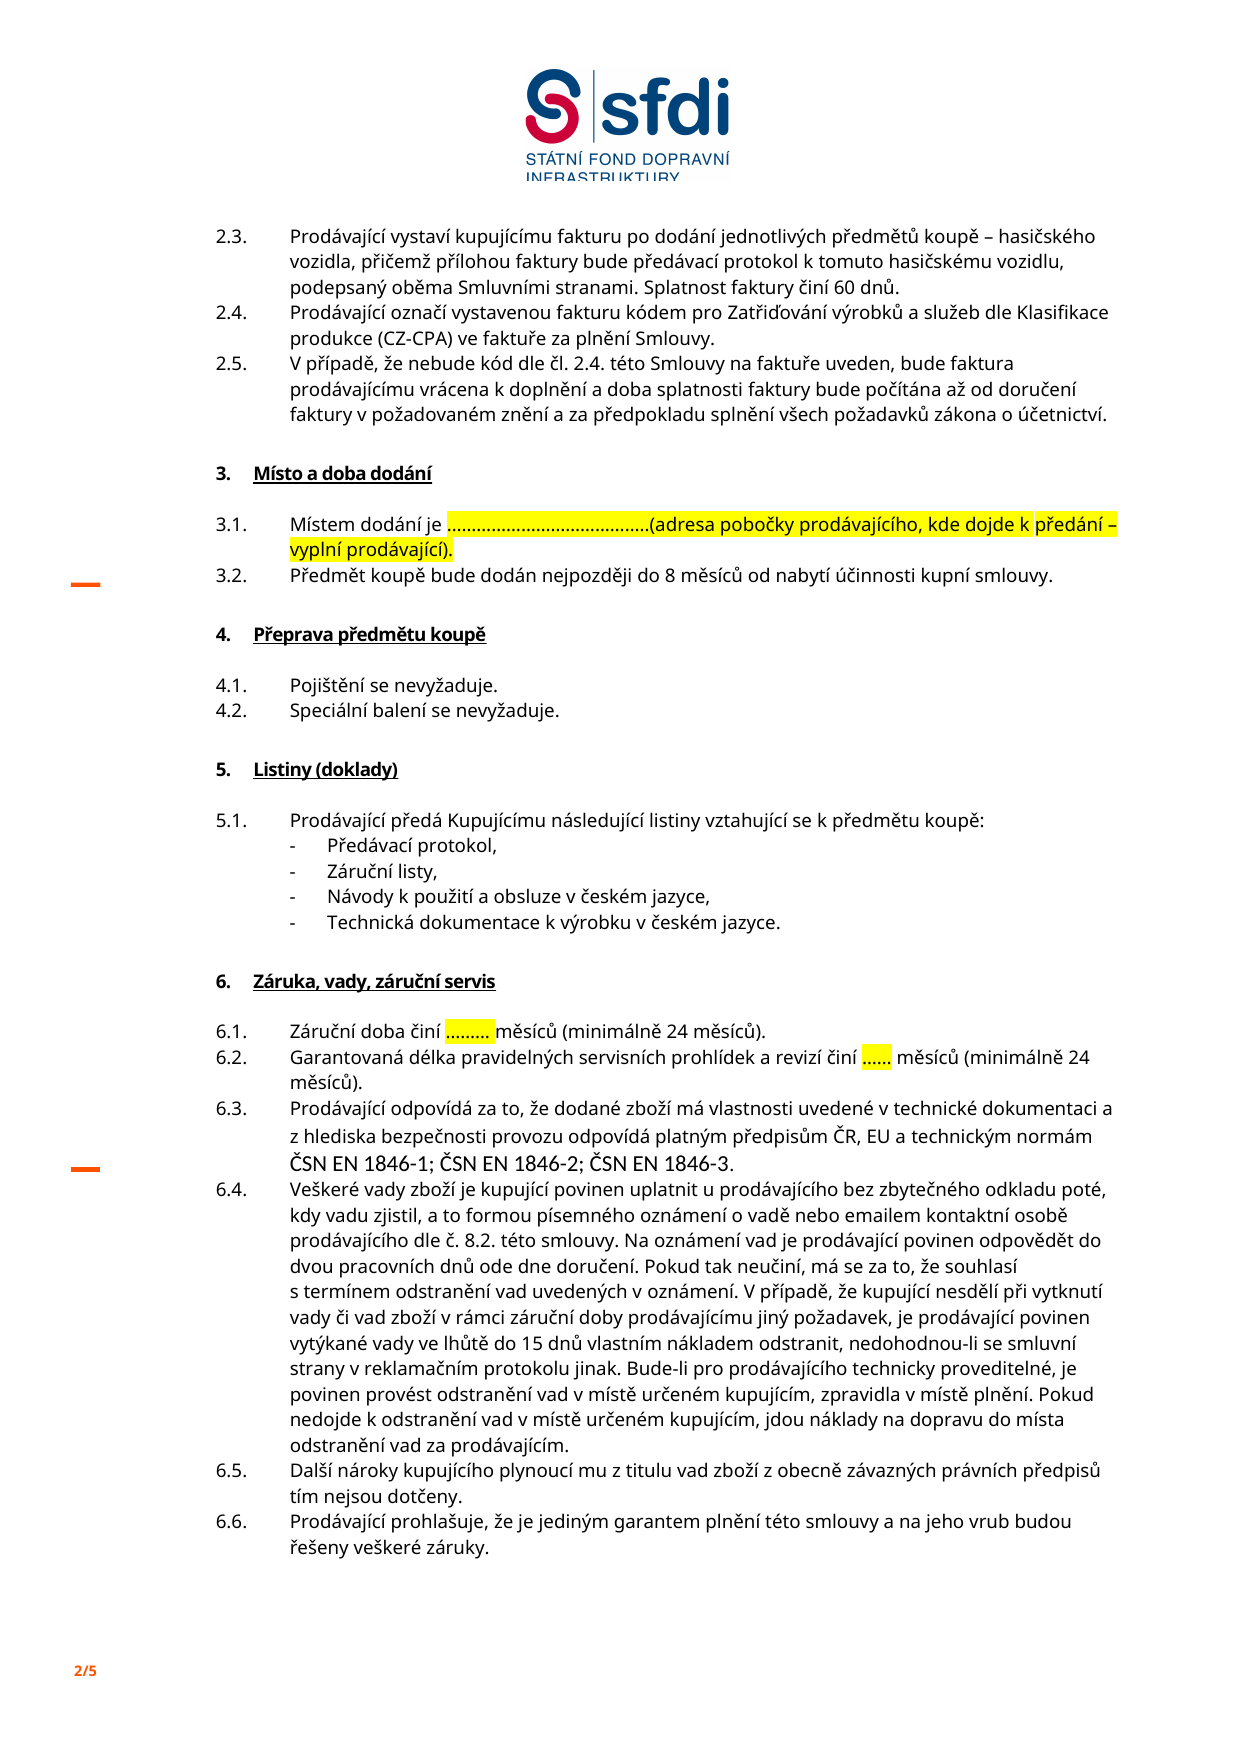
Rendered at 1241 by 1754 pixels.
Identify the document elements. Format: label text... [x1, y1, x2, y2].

list Prodávající vystaví kupujícímu fakturu po dodání jednotlivých předmětů koupě – hasičského vozidla, přičemž přílohou faktury bude předávací protokol k tomuto hasičskému vozidlu, podepsaný oběma Smluvními stranami. Splatnost faktury činí 60 dnů. [216, 223, 1122, 299]
list Záruční doba činí ……… měsíců (minimálně 24 měsíců). [216, 1019, 445, 1044]
list Předmět koupě bude dodán nejpozději do 8 měsíců od nabytí účinnosti kupní smlouvy. [216, 562, 1122, 588]
list Veškeré vady zboží je kupující povinen uplatnit u prodávajícího bez zbytečného odkladu poté, kdy vadu zjistil, a to formou písemného oznámení o vadě nebo emailem kontaktní osobě prodávajícího dle č. 8.2. této smlouvy. Na oznámení vad je prodávající povinen odpovědět do dvou pracovních dnů ode dne doručení. Pokud tak neučiní, má se za to, že souhlasí s termínem odstranění vad uvedených v oznámení. V případě, že kupující nesdělí při vytknutí vady či vad zboží v rámci záruční doby prodávajícímu jiný požadavek, je prodávající povinen vytýkané vady ve lhůtě do 15 dnů vlastním nákladem odstranit, nedohodnou-li se smluvní strany v reklamačním protokolu jinak. Bude-li pro prodávajícího technicky proveditelné, je povinen provést odstranění vad v místě určeném kupujícím, zpravidla v místě plnění. Pokud nedojde k odstranění vad v místě určeném kupujícím, jdou náklady na dopravu do místa odstranění vad za prodávajícím. [216, 1177, 1122, 1457]
list Místem dodání je …………………………………..(adresa pobočky prodávajícího, kde dojde k předání – vyplní prodávající). [216, 511, 447, 562]
list Technická dokumentace k výrobku v českém jazyce. [289, 909, 1122, 934]
picture [525, 67, 730, 181]
list Garantovaná délka pravidelných servisních prohlídek a revizí činí …… měsíců (minimálně 24 měsíců). [216, 1044, 1122, 1095]
subtitle Přeprava předmětu koupě [216, 621, 1122, 647]
list Předávací protokol, [289, 832, 1122, 858]
list Záruční listy, [289, 858, 1122, 883]
list Prodávající odpovídá za to, že dodané zboží má vlastnosti uvedené v technické dokumentaci a z hlediska bezpečnosti provozu odpovídá platným předpisům ČR, EU a technickým normám ČSN EN 1846-1; ČSN EN 1846-2; ČSN EN 1846-3. [216, 1095, 1122, 1177]
list Prodávající předá Kupujícímu následující listiny vztahující se k předmětu koupě: [216, 807, 1122, 832]
list Speciální balení se nevyžaduje. [216, 697, 1122, 723]
list Prodávající prohlašuje, že je jediným garantem plnění této smlouvy a na jeho vrub budou řešeny veškeré záruky. [216, 1508, 1122, 1559]
list V případě, že nebude kód dle čl. 2.4. této Smlouvy na faktuře uveden, bude faktura prodávajícímu vrácena k doplnění a doba splatnosti faktury bude počítána až od doručení faktury v požadovaném znění a za předpokladu splnění všech požadavků zákona o účetnictví. [216, 351, 1122, 427]
list Další nároky kupujícího plynoucí mu z titulu vad zboží z obecně závazných právních předpisů tím nejsou dotčeny. [216, 1457, 1122, 1508]
list Návody k použití a obsluze v českém jazyce, [289, 883, 1122, 909]
subtitle Záruka, vady, záruční servis [216, 968, 1122, 993]
list Prodávající označí vystavenou fakturu kódem pro Zatřiďování výrobků a služeb dle Klasifikace produkce (CZ-CPA) ve faktuře za plnění Smlouvy. [216, 299, 1122, 351]
list Pojištění se nevyžaduje. [216, 672, 1122, 697]
subtitle Místo a doba dodání [216, 461, 1122, 486]
list Záruční doba činí ……… měsíců (minimálně 24 měsíců). [495, 1019, 1122, 1044]
list Místem dodání je …………………………………..(adresa pobočky prodávajícího, kde dojde k předání – vyplní prodávající). [453, 511, 1122, 562]
subtitle Listiny (doklady) [216, 756, 1122, 782]
